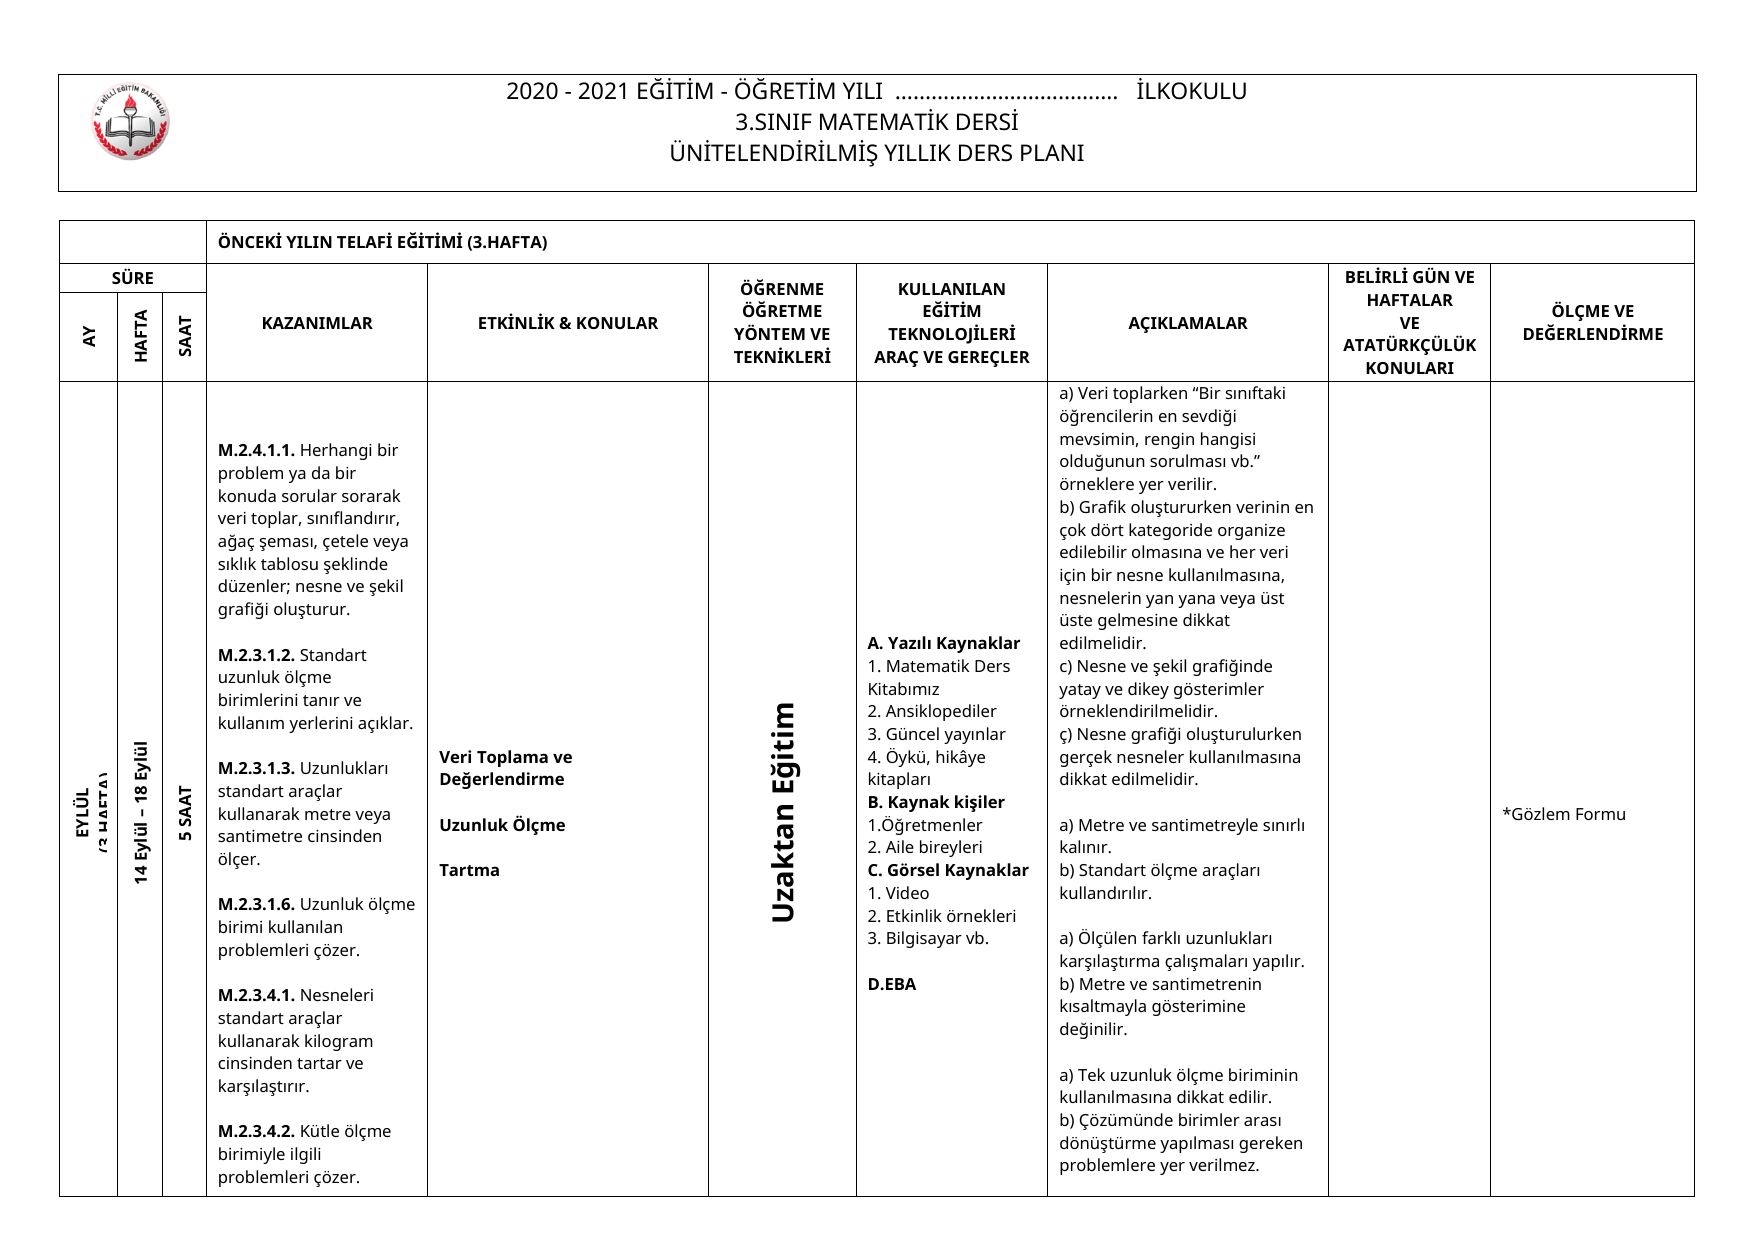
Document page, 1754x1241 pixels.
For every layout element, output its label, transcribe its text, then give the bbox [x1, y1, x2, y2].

table_cell ETKİNLİK & KONULAR [428, 264, 708, 381]
table_cell a) Veri toplarken “Bir sınıftaki öğrencilerin en sevdiği mevsimin, rengin hangisi olduğunun sorulması vb.” örneklere yer verilir. b) Grafik oluştururken verinin en çok dört kategoride organize edilebilir olmasına ve her veri için bir nesne kullanılmasına, nesnelerin yan yana veya üst üste gelmesine dikkat edilmelidir. c) Nesne ve şekil grafiğinde yatay ve dikey gösterimler örneklendirilmelidir. ç) Nesne grafiği oluşturulurken gerçek nesneler kullanılmasına dikkat edilmelidir. a) Metre ve santimetreyle sınırlı kalınır. b) Standart ölçme araçları kullandırılır. a) Ölçülen farklı uzunlukları karşılaştırma çalışmaları yapılır. b) Metre ve santimetrenin kısaltmayla gösterimine değinilir. a) Tek uzunluk ölçme biriminin kullanılmasına dikkat edilir. b) Çözümünde birimler arası dönüştürme yapılması gereken problemlere yer verilmez. Sınıf sayı sınırlılıkları içinde kalınır. [1048, 382, 1328, 1196]
table_header ÖNCEKİ YILIN TELAFİ EĞİTİMİ (3.HAFTA) [207, 221, 1694, 263]
table_cell KULLANILAN EĞİTİM TEKNOLOJİLERİ ARAÇ VE GEREÇLER [857, 264, 1047, 381]
table_cell A. Yazılı Kaynaklar 1. Matematik Ders Kitabımız 2. Ansiklopediler 3. Güncel yayınlar 4. Öykü, hikâye kitapları B. Kaynak kişiler 1.Öğretmenler 2. Aile bireyleri C. Görsel Kaynaklar 1. Video 2. Etkinlik örnekleri 3. Bilgisayar vb. D.EBA [857, 382, 1047, 1196]
table_cell AY [60, 293, 117, 381]
table_cell ÖĞRENME ÖĞRETME YÖNTEM VE TEKNİKLERİ [709, 264, 856, 381]
table_cell SAAT [163, 293, 206, 381]
table_cell AÇIKLAMALAR [1048, 264, 1328, 381]
table_cell [1329, 382, 1490, 1196]
table_cell 14 Eylül – 18 Eylül [118, 382, 162, 1196]
table_cell Veri Toplama ve Değerlendirme Uzunluk Ölçme Tartma [428, 382, 708, 1196]
table_cell KAZANIMLAR [207, 264, 427, 381]
table_cell *Gözlem Formu [1491, 382, 1694, 1196]
table_cell 5 SAAT [163, 382, 206, 1196]
table_cell HAFTA [118, 293, 162, 381]
table_header [60, 221, 206, 263]
table_cell M.2.4.1.1. Herhangi bir problem ya da bir konuda sorular sorarak veri toplar, sınıflandırır, ağaç şeması, çetele veya sıklık tablosu şeklinde düzenler; nesne ve şekil grafiği oluşturur. M.2.3.1.2. Standart uzunluk ölçme birimlerini tanır ve kullanım yerlerini açıklar. M.2.3.1.3. Uzunlukları standart araçlar kullanarak metre veya santimetre cinsinden ölçer. M.2.3.1.6. Uzunluk ölçme birimi kullanılan problemleri çözer. M.2.3.4.1. Nesneleri standart araçlar kullanarak kilogram cinsinden tartar ve karşılaştırır. M.2.3.4.2. Kütle ölçme birimiyle ilgili problemleri çözer. [207, 382, 427, 1196]
table_cell ÖLÇME VE DEĞERLENDİRME [1491, 264, 1694, 381]
table_cell EYLÜL (3.HAFTA) [60, 382, 117, 1196]
table_cell Uzaktan Eğitim [709, 382, 856, 1196]
table_cell SÜRE [60, 264, 206, 292]
table_cell BELİRLİ GÜN VE HAFTALAR VE ATATÜRKÇÜLÜK KONULARI [1329, 264, 1490, 381]
picture [85, 77, 175, 167]
